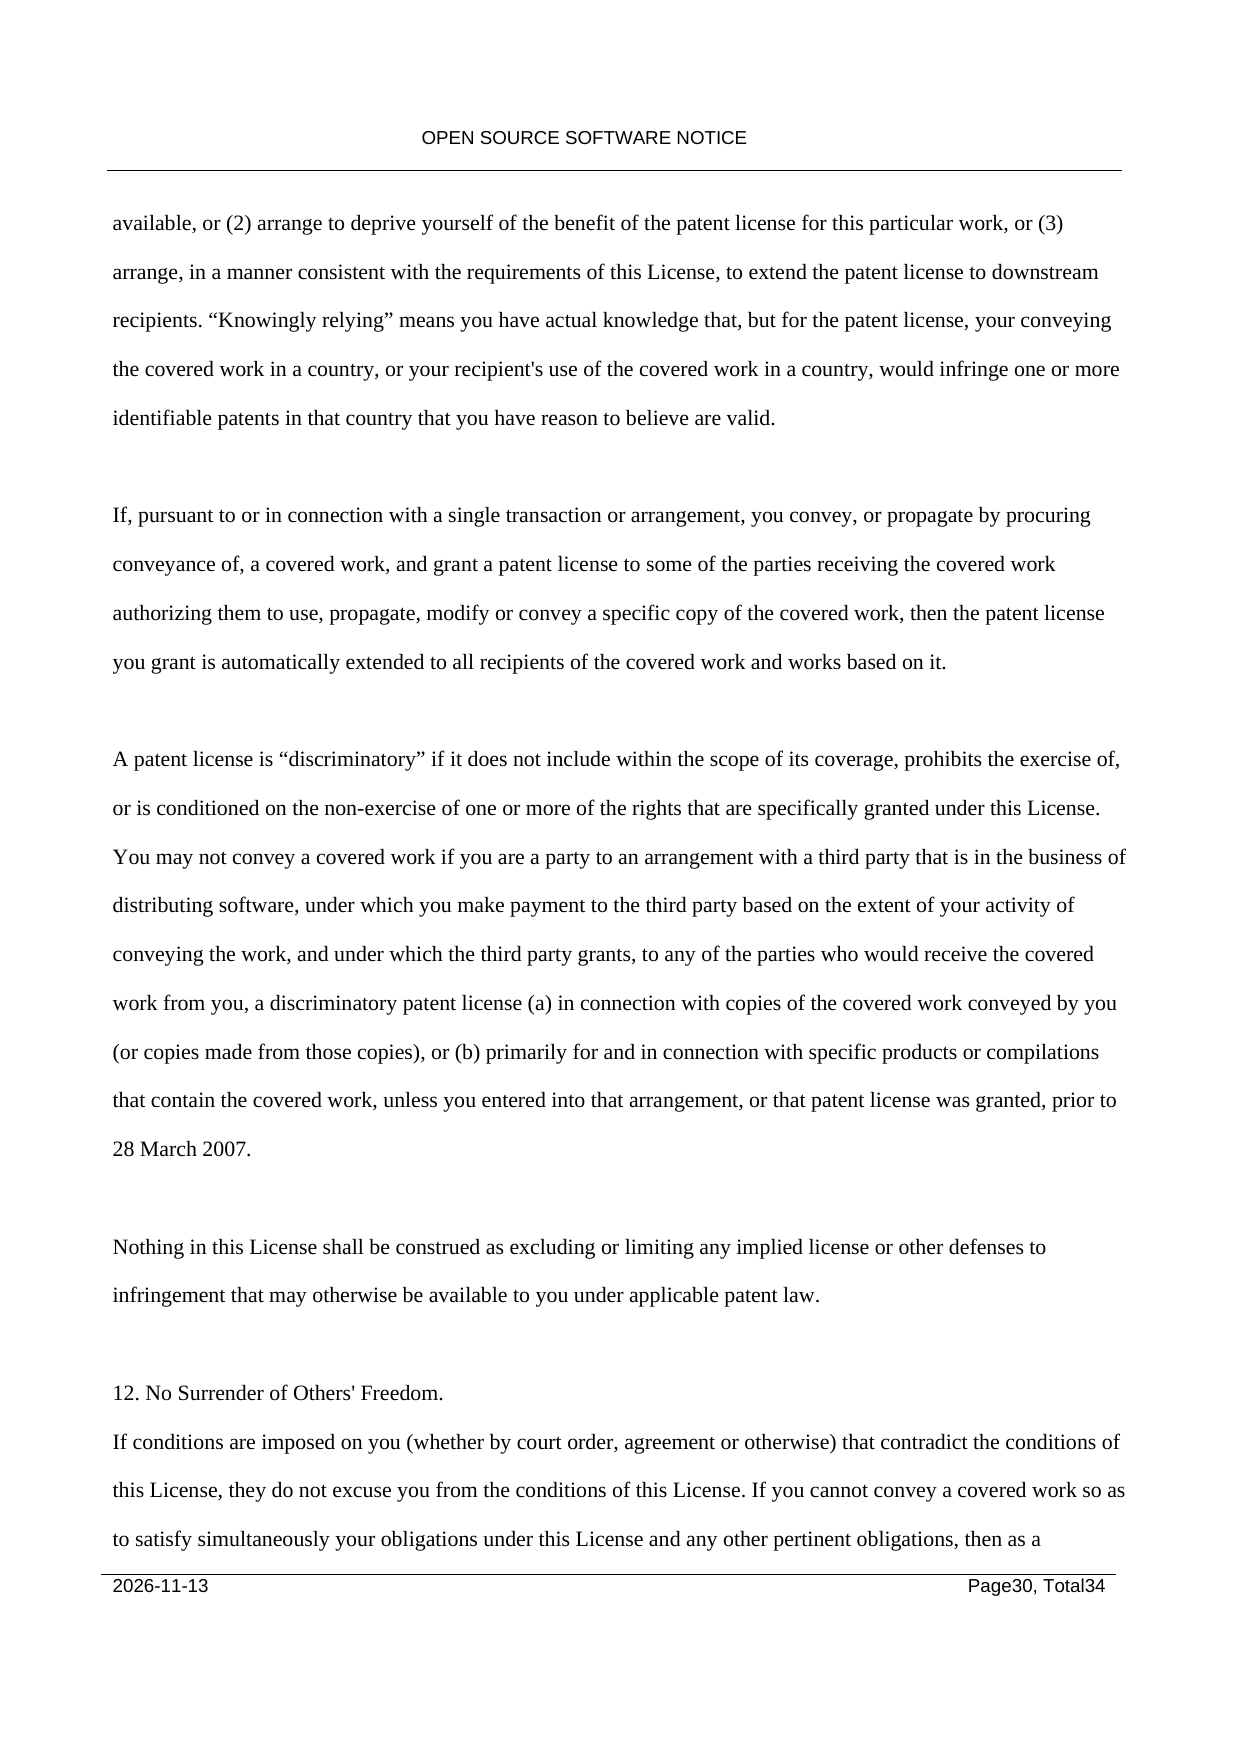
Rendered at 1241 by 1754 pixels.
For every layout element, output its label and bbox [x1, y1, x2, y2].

text [112, 206, 1128, 1555]
